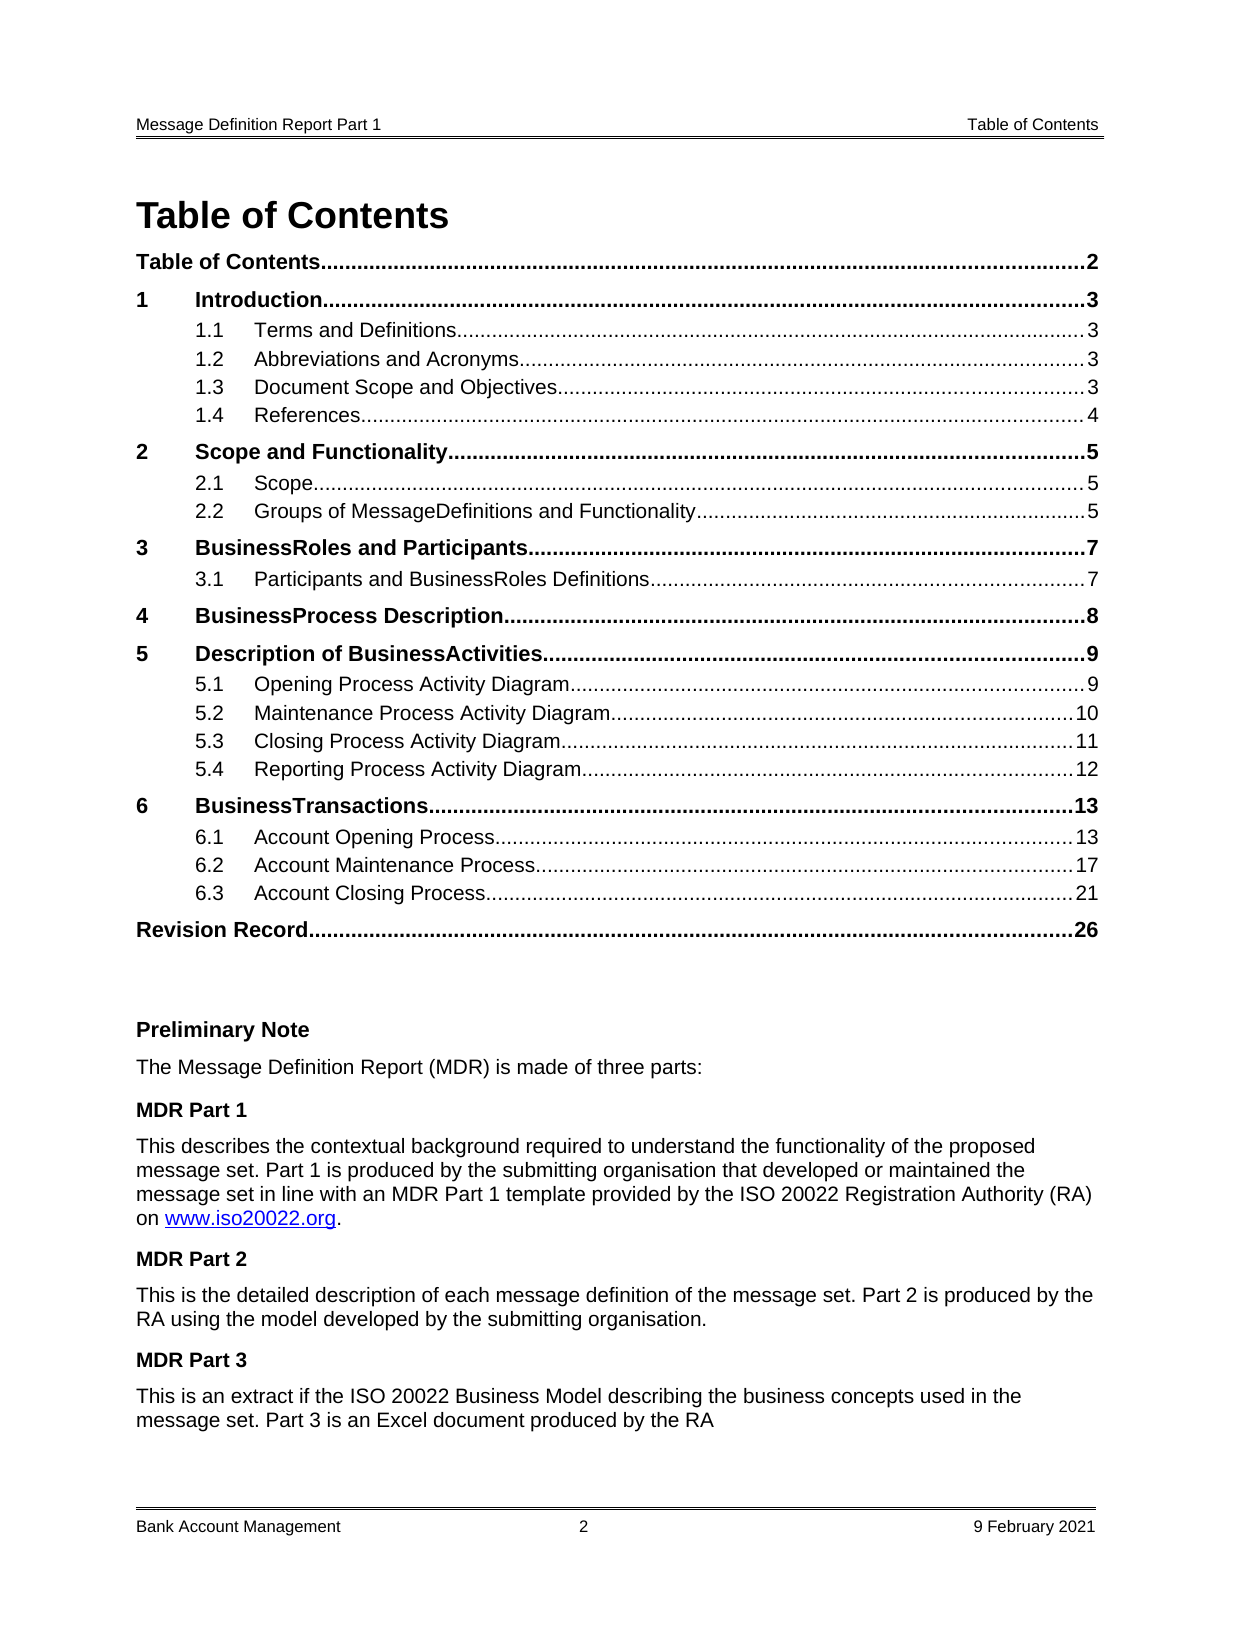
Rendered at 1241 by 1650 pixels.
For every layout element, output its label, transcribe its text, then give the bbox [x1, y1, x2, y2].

text Preliminary Note [136, 1017, 1104, 1043]
text MDR Part 3 [136, 1348, 1104, 1372]
text This is the detailed description of each message definition of the message set. Part 2 is produced by the RA using the model developed by the submitting organisation. [136, 1283, 1104, 1331]
text 1.1 Terms and Definitions 3 [195, 318, 1104, 342]
text 6.3 Account Closing Process 21 [195, 881, 1104, 905]
text 5.2 Maintenance Process Activity Diagram 10 [195, 700, 1104, 724]
text 5.4 Reporting Process Activity Diagram 12 [195, 757, 1104, 781]
text 6 BusinessTransactions 13 [136, 793, 1104, 818]
text 2 Scope and Functionality 5 [136, 439, 1104, 464]
text The Message Definition Report (MDR) is made of three parts: [136, 1055, 1104, 1079]
text MDR Part 1 [136, 1098, 1104, 1122]
text Revision Record 26 [136, 917, 1104, 942]
text 5.1 Opening Process Activity Diagram 9 [195, 672, 1104, 696]
text 1.2 Abbreviations and Acronyms 3 [195, 346, 1104, 370]
text 2.1 Scope 5 [195, 471, 1104, 494]
text 1 Introduction 3 [136, 287, 1104, 312]
text 3.1 Participants and BusinessRoles Definitions 7 [195, 567, 1104, 591]
text 1.4 References 4 [195, 403, 1104, 427]
text 3 BusinessRoles and Participants 7 [136, 535, 1104, 560]
text This is an extract if the ISO 20022 Business Model describing the business concepts used in the message set. Part 3 is an Excel document produced by the RA [136, 1384, 1104, 1432]
text 5 Description of BusinessActivities 9 [136, 641, 1104, 666]
text 6.1 Account Opening Process 13 [195, 824, 1104, 848]
text Table of Contents 2 [136, 249, 1104, 274]
subtitle Table of Contents [136, 193, 1104, 237]
text This describes the contextual background required to understand the functionality of the proposed message set. Part 1 is produced by the submitting organisation that developed or maintained the message set in line with an MDR Part 1 template provided by the ISO 20022 Registration Authority (RA) on www.iso20022.org. [136, 1134, 1104, 1230]
text 6.2 Account Maintenance Process 17 [195, 853, 1104, 877]
text 5.3 Closing Process Activity Diagram 11 [195, 728, 1104, 752]
text 1.3 Document Scope and Objectives 3 [195, 374, 1104, 398]
text MDR Part 2 [136, 1247, 1104, 1271]
text 4 BusinessProcess Description 8 [136, 603, 1104, 628]
text 2.2 Groups of MessageDefinitions and Functionality 5 [195, 499, 1104, 523]
